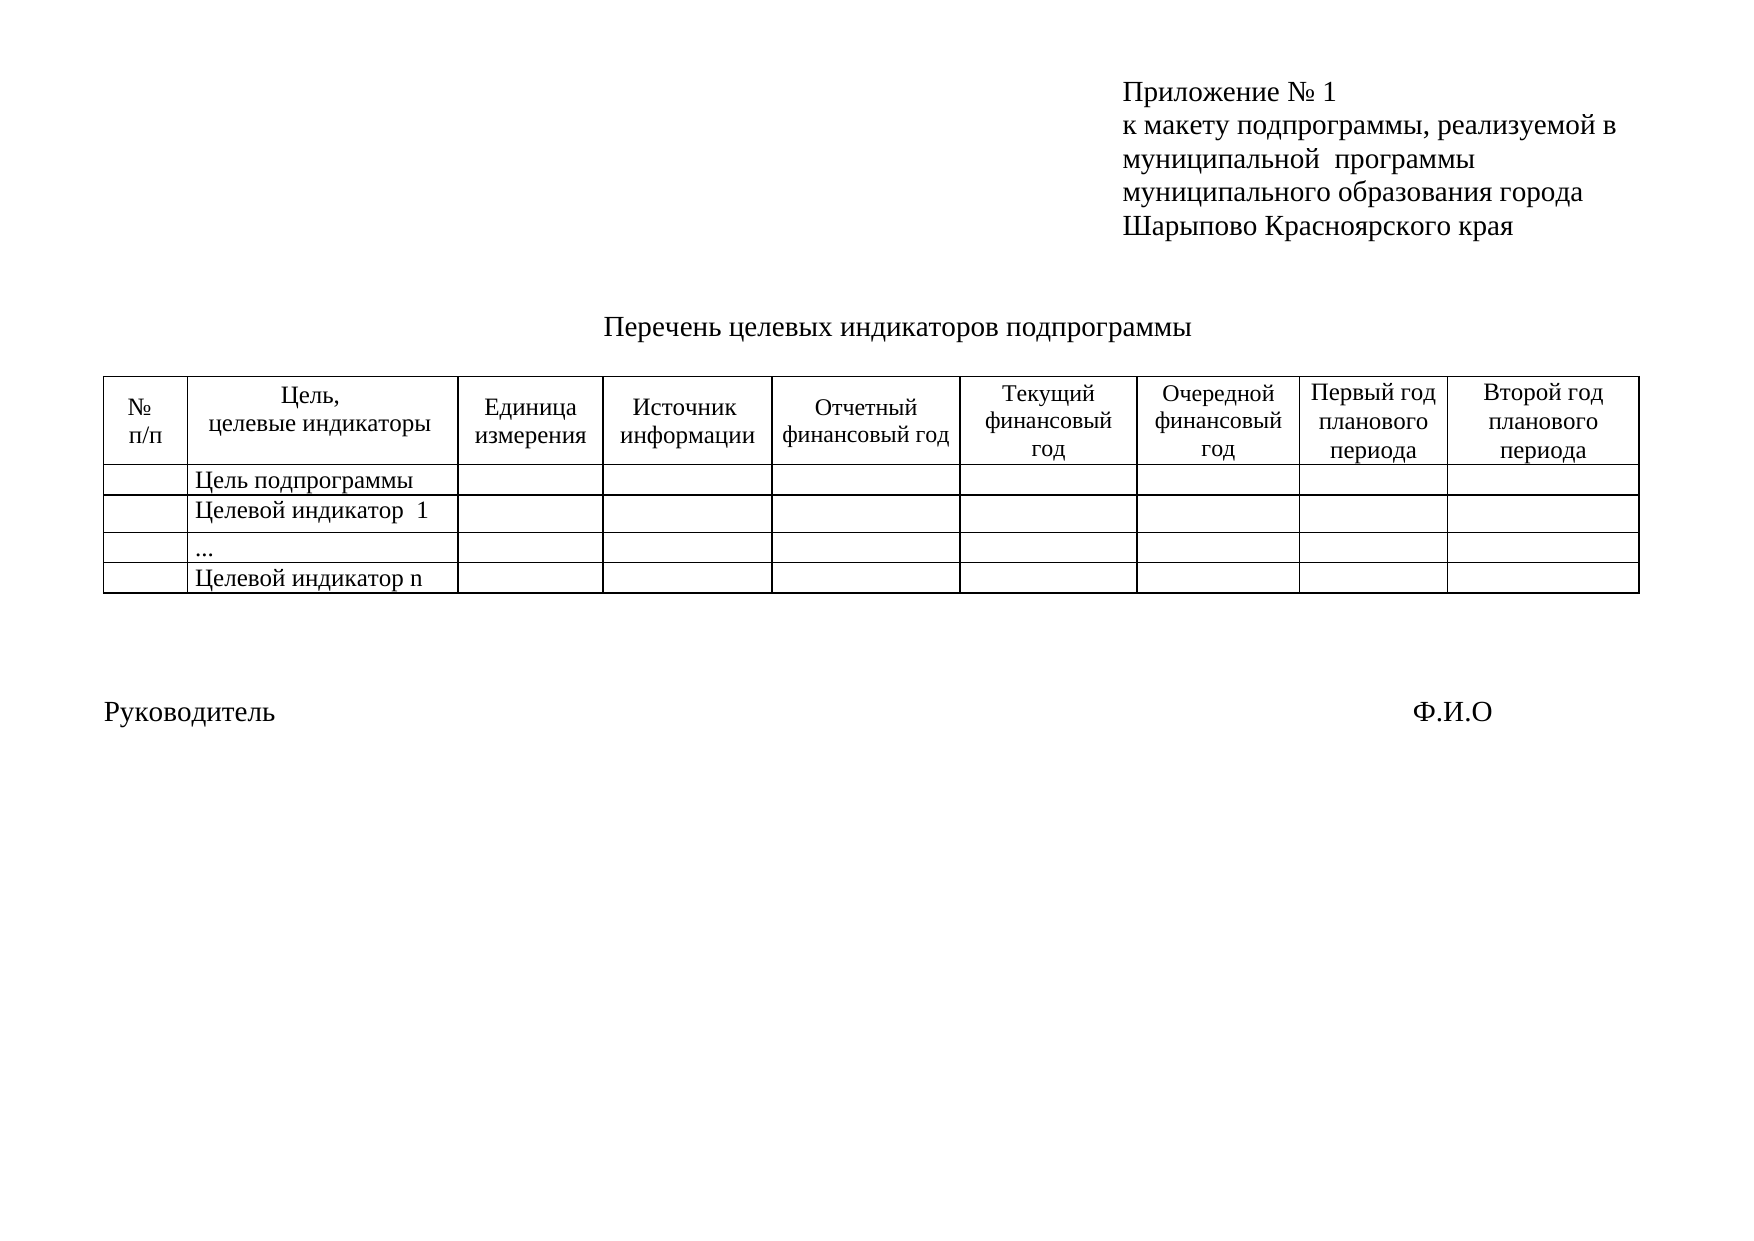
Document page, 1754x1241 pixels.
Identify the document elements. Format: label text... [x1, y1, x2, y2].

table_header Первый год планового периода [1300, 377, 1447, 463]
table_header Второй год планового периода [1448, 377, 1638, 463]
table_cell Цель подпрограммы [188, 465, 457, 494]
table_cell ... [188, 533, 457, 562]
table_cell [459, 533, 602, 562]
table_cell [459, 465, 602, 494]
table_cell [1300, 533, 1447, 562]
table_cell [961, 533, 1136, 562]
table_cell [1300, 465, 1447, 494]
table_cell [104, 465, 187, 494]
text к макету подпрограммы, реализуемой в муниципальной программы муниципального образования города Шарыпово Красноярского края [1122, 107, 1636, 242]
table_header Единица измерения [459, 377, 602, 463]
table_cell [604, 563, 771, 592]
text Приложение № 1 [1122, 74, 1636, 107]
text Перечень целевых индикаторов подпрограммы [103, 309, 1636, 342]
table_cell [1448, 465, 1638, 494]
table_cell [773, 533, 959, 562]
table_cell [604, 496, 771, 531]
table_cell [773, 465, 959, 494]
table_header Цель, целевые индикаторы [188, 377, 457, 463]
table_cell [1138, 563, 1299, 592]
table_cell Целевой индикатор 1 [188, 496, 457, 531]
table_header Отчетный финансовый год [773, 377, 959, 463]
table_header Очередной финансовый год [1138, 377, 1299, 463]
table_cell [961, 563, 1136, 592]
table_cell [459, 563, 602, 592]
table_cell [1448, 533, 1638, 562]
table_cell Целевой индикатор n [188, 563, 457, 592]
table_cell [104, 563, 187, 592]
table_cell [604, 465, 771, 494]
table_cell [961, 496, 1136, 531]
table_cell [773, 563, 959, 592]
table_cell [604, 533, 771, 562]
table_header Текущий финансовый год [961, 377, 1136, 463]
table_cell [1300, 496, 1447, 531]
table_cell [1448, 563, 1638, 592]
table_cell [1448, 496, 1638, 531]
table_cell [1300, 563, 1447, 592]
table_header Источник информации [604, 377, 771, 463]
text Руководитель Ф.И.О [103, 694, 1636, 728]
table_cell [1138, 496, 1299, 531]
table_cell [459, 496, 602, 531]
table_cell [1138, 533, 1299, 562]
table_header № п/п [104, 377, 187, 463]
table_cell [773, 496, 959, 531]
table_cell [961, 465, 1136, 494]
table_cell [104, 533, 187, 562]
table_cell [104, 496, 187, 531]
table_cell [1138, 465, 1299, 494]
